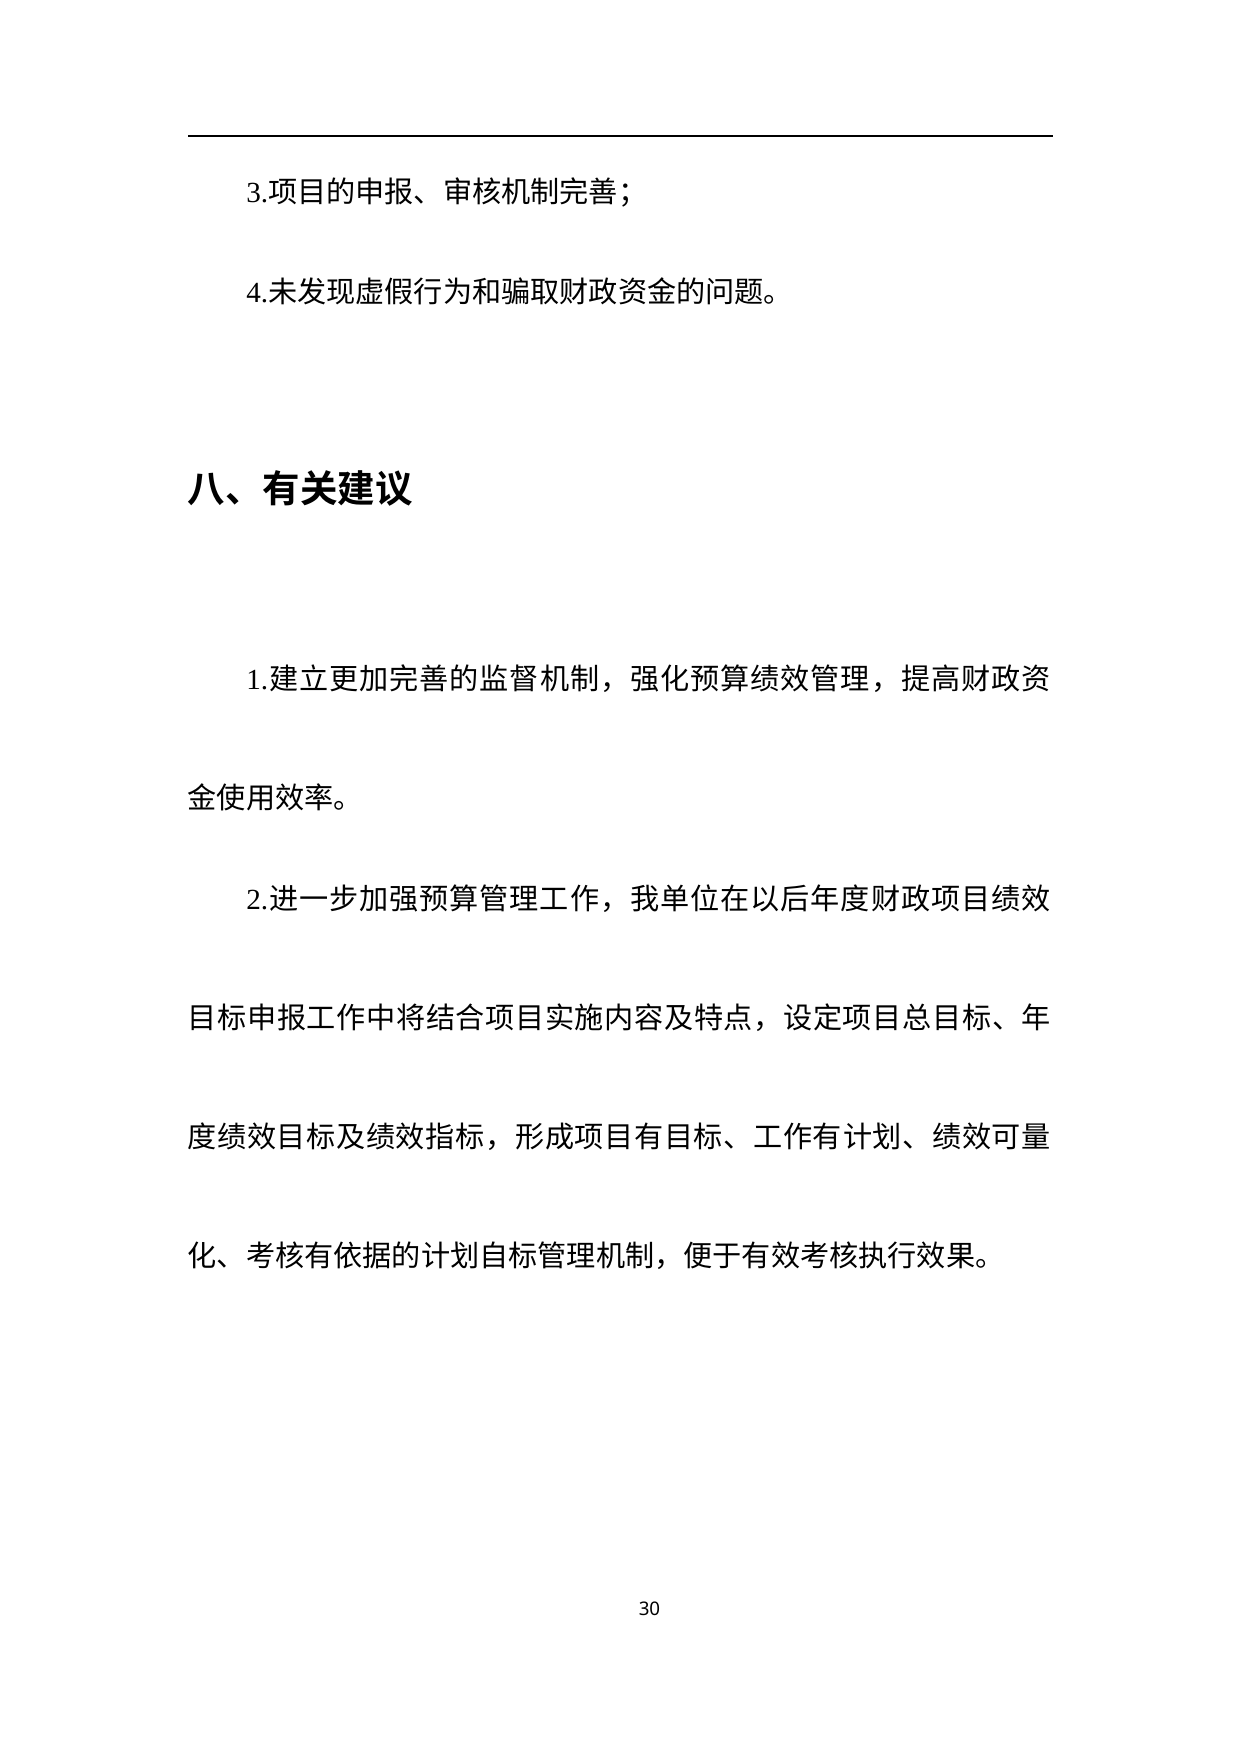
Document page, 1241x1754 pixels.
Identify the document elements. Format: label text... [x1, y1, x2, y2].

text 3.项目的申报、审核机制完善； [187, 150, 1053, 229]
text 1.建立更加完善的监督机制，强化预算绩效管理，提高财政资金使用效率。 [187, 637, 1053, 836]
text 4.未发现虚假行为和骗取财政资金的问题。 [187, 251, 1053, 330]
text 2.进一步加强预算管理工作，我单位在以后年度财政项目绩效目标申报工作中将结合项目实施内容及特点，设定项目总目标、年度绩效目标及绩效指标，形成项目有目标、工作有计划、绩效可量化、考核有依据的计划自标管理机制，便于有效考核执行效果。 [187, 857, 1053, 1293]
subtitle 八、有关建议 [187, 447, 1053, 526]
